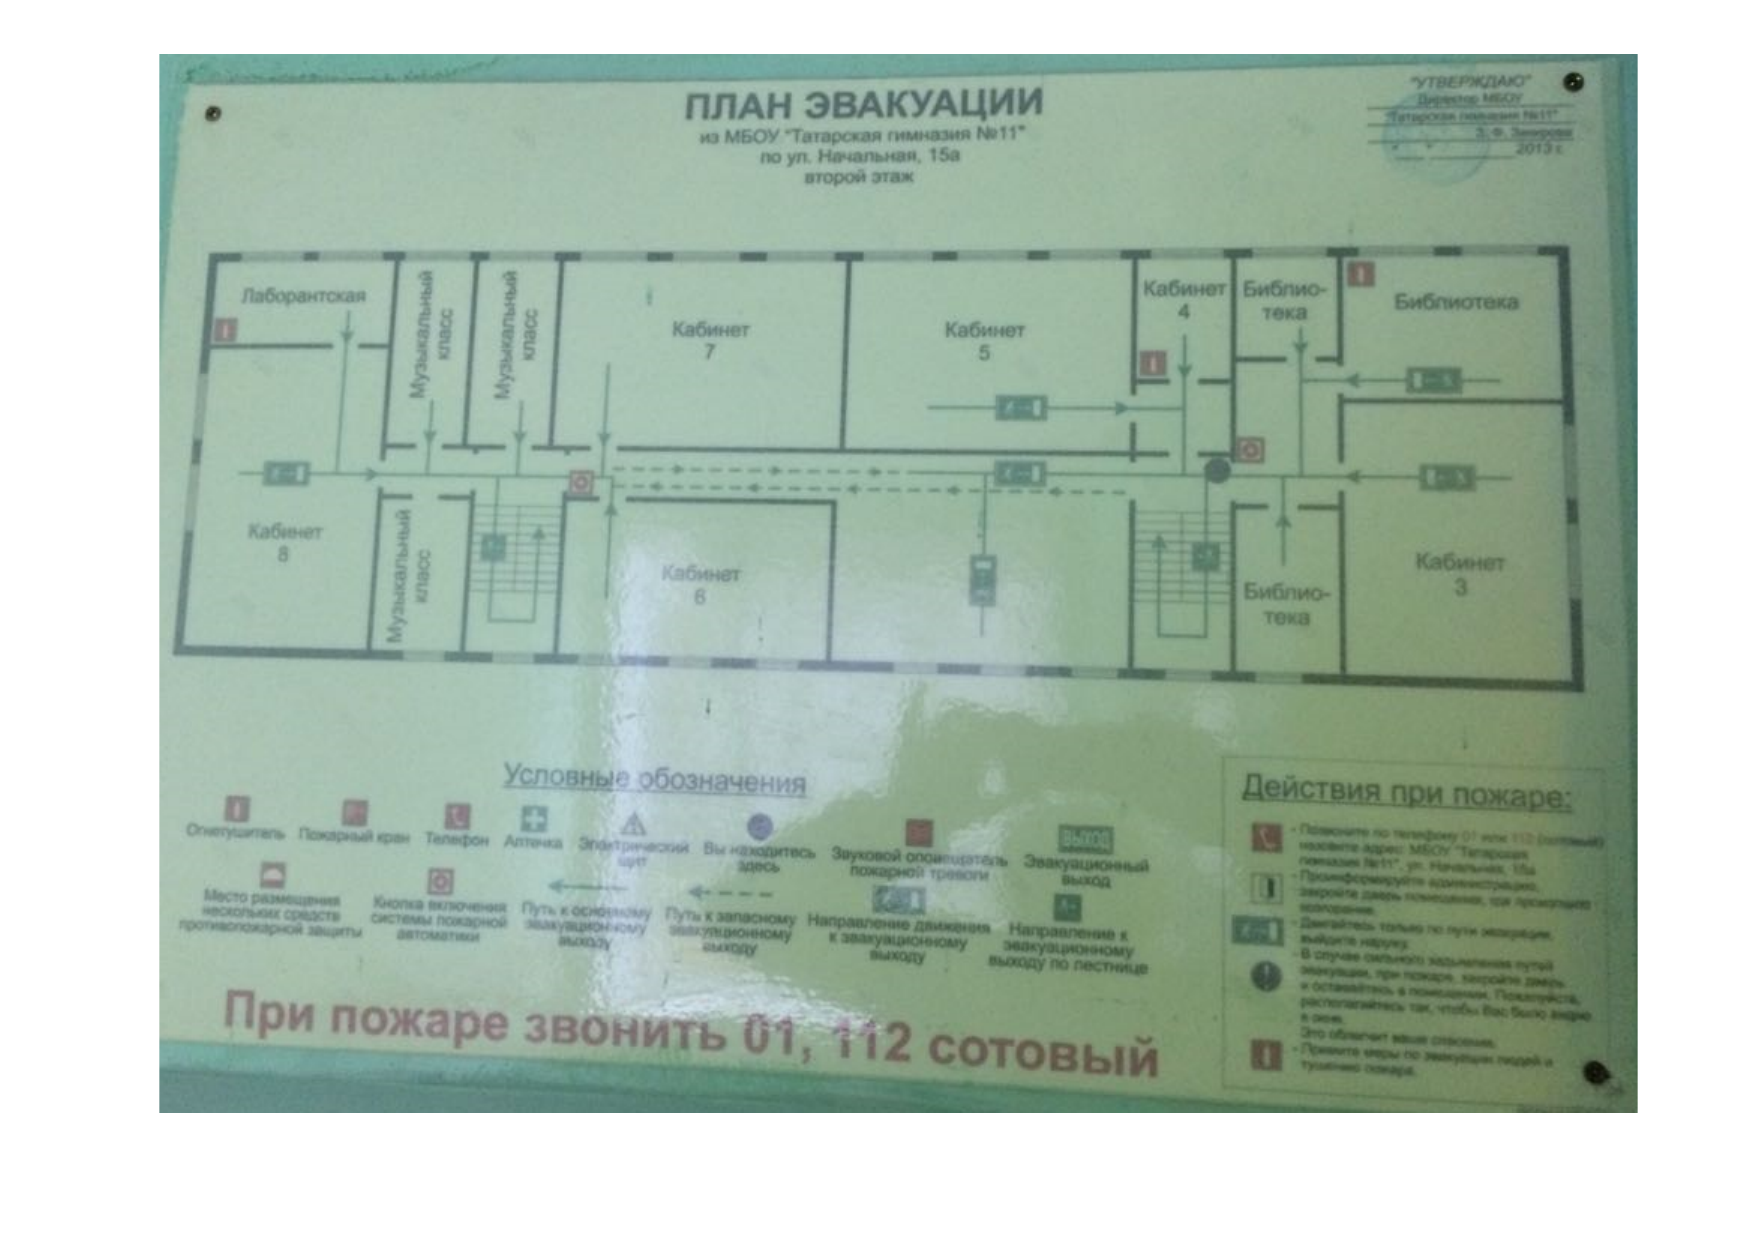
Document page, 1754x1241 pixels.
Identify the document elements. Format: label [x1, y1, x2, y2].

picture [159, 54, 1638, 1113]
